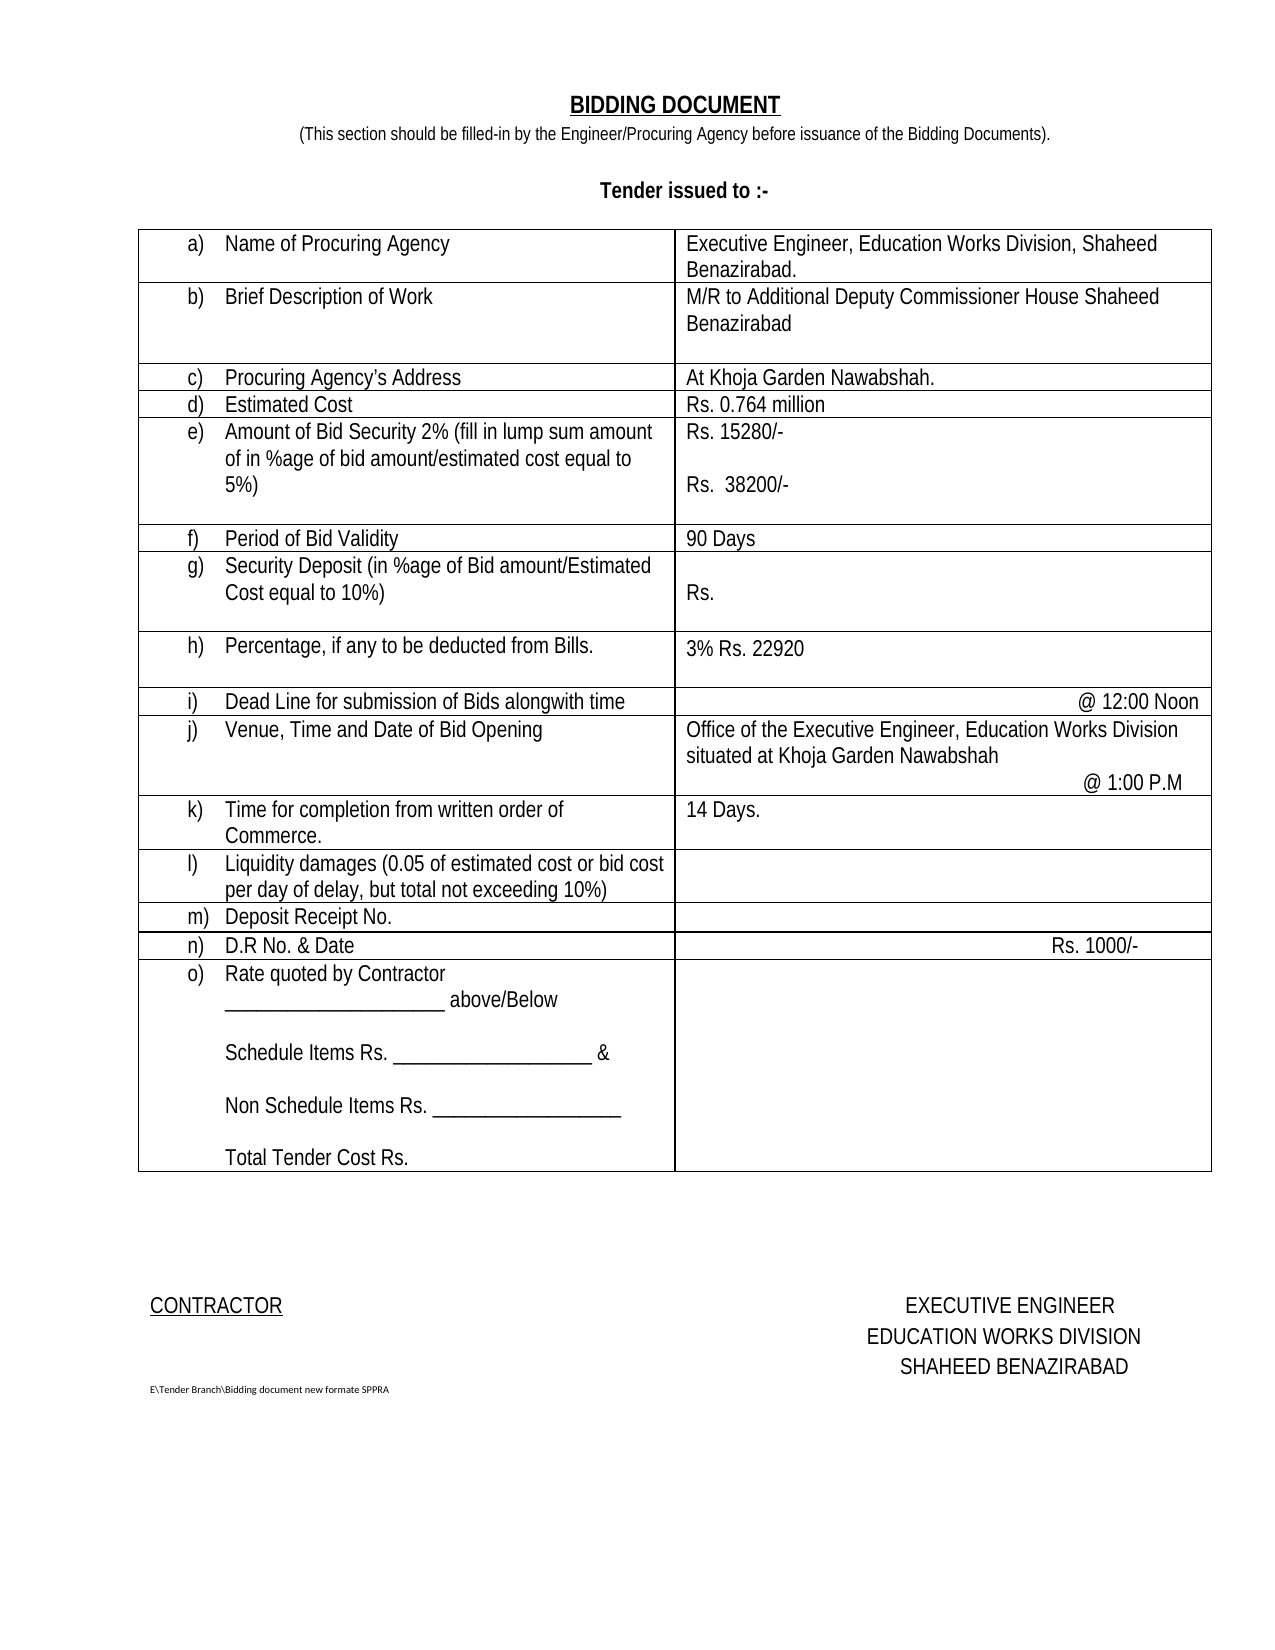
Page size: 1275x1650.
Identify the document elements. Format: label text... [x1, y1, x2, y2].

table_cell Office of the Executive Engineer, Education Works Division situated at Khoja Garden Nawabshah @ 1:00 P.M [676, 716, 1211, 795]
text SHAHEED BENAZIRABAD [825, 1353, 1200, 1379]
table_cell @ 12:00 Noon [676, 688, 1211, 715]
table_cell Deposit Receipt No. [139, 903, 674, 931]
table_cell Liquidity damages (0.05 of estimated cost or bid cost per day of delay, but total not exceeding 10%) [139, 850, 674, 902]
table_header Executive Engineer, Education Works Division, Shaheed Benazirabad. [676, 230, 1211, 282]
text E\Tender Branch\Bidding document new formate SPPRA [150, 1383, 1200, 1396]
table_cell Rs. 0.764 million [676, 391, 1211, 417]
text CONTRACTOR EXECUTIVE ENGINEER [150, 1292, 1200, 1319]
table_header Name of Procuring Agency [139, 230, 674, 282]
table_cell Rs. 1000/- [676, 933, 1211, 959]
text (This section should be filled-in by the Engineer/Procuring Agency before issuance of the Bidding Documents). [150, 122, 1200, 144]
table_cell [676, 960, 1211, 1171]
table_cell Security Deposit (in %age of Bid amount/Estimated Cost equal to 10%) [139, 552, 674, 631]
table_cell 90 Days [676, 525, 1211, 551]
table_cell Estimated Cost [139, 391, 674, 417]
table_cell [676, 903, 1211, 931]
table_cell Percentage, if any to be deducted from Bills. [139, 632, 674, 687]
table_cell Amount of Bid Security 2% (fill in lump sum amount of in %age of bid amount/estimated cost equal to 5%) [139, 418, 674, 524]
table_cell M/R to Additional Deputy Commissioner House Shaheed Benazirabad [676, 283, 1211, 362]
table_cell Dead Line for submission of Bids alongwith time [139, 688, 674, 715]
table_cell Venue, Time and Date of Bid Opening [139, 716, 674, 795]
text EDUCATION WORKS DIVISION [150, 1323, 1200, 1349]
table_cell [676, 850, 1211, 902]
table_cell 3% Rs. 22920 [676, 632, 1211, 687]
table_cell Rs. [676, 552, 1211, 631]
table_cell Rate quoted by Contractor _____________________ above/Below Schedule Items Rs. ___________________ & Non Schedule Items Rs. __________________ Total Tender Cost Rs. [139, 960, 674, 1171]
text Tender issued to :- [525, 177, 1200, 204]
table_cell D.R No. & Date [139, 933, 674, 959]
table_cell Brief Description of Work [139, 283, 674, 362]
table_cell Time for completion from written order of Commerce. [139, 796, 674, 848]
text BIDDING DOCUMENT [150, 89, 1200, 118]
table_cell At Khoja Garden Nawabshah. [676, 364, 1211, 390]
table_cell 14 Days. [676, 796, 1211, 848]
table_cell Rs. 15280/- Rs. 38200/- [676, 418, 1211, 524]
table_cell Period of Bid Validity [139, 525, 674, 551]
table_cell Procuring Agency’s Address [139, 364, 674, 390]
